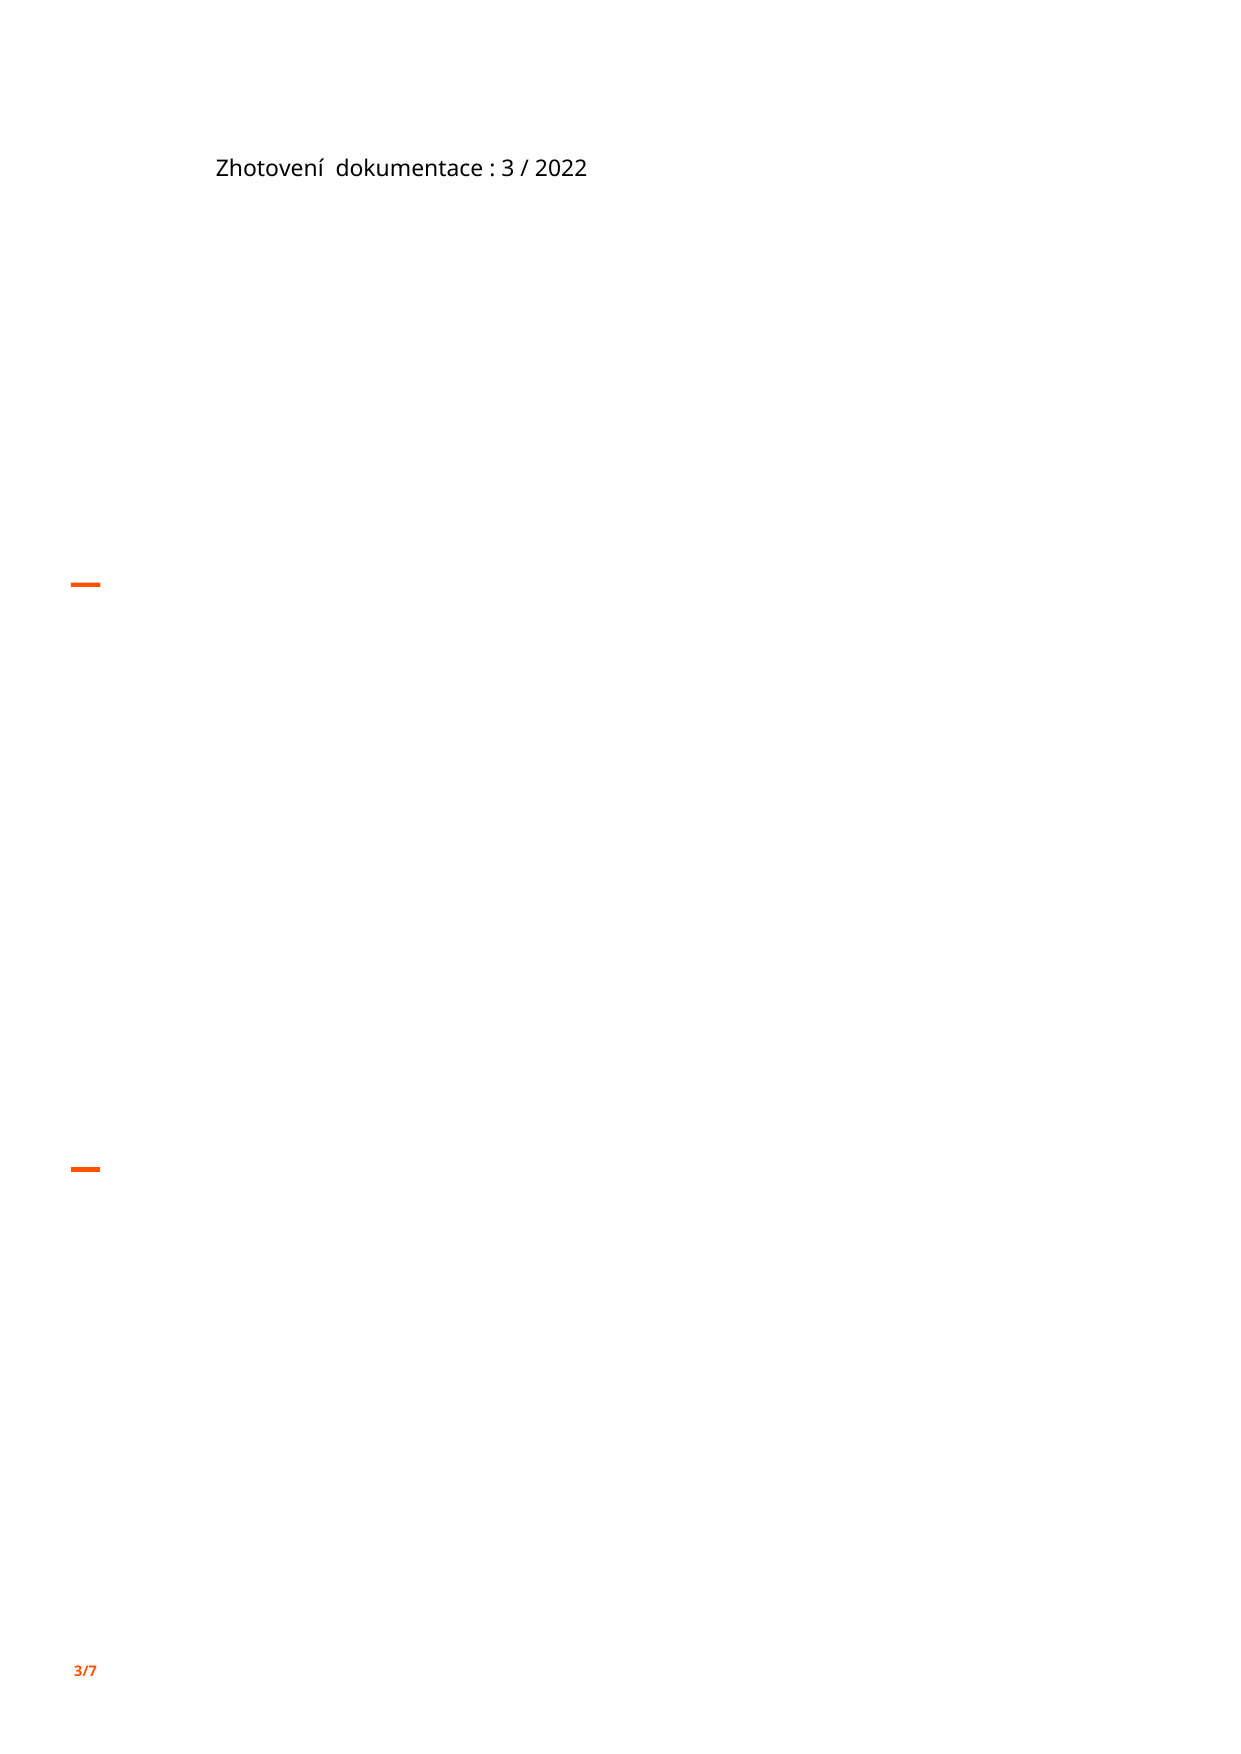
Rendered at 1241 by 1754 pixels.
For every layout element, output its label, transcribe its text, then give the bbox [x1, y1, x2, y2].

text Zhotovení dokumentace : 3 / 2022 [216, 152, 1122, 183]
